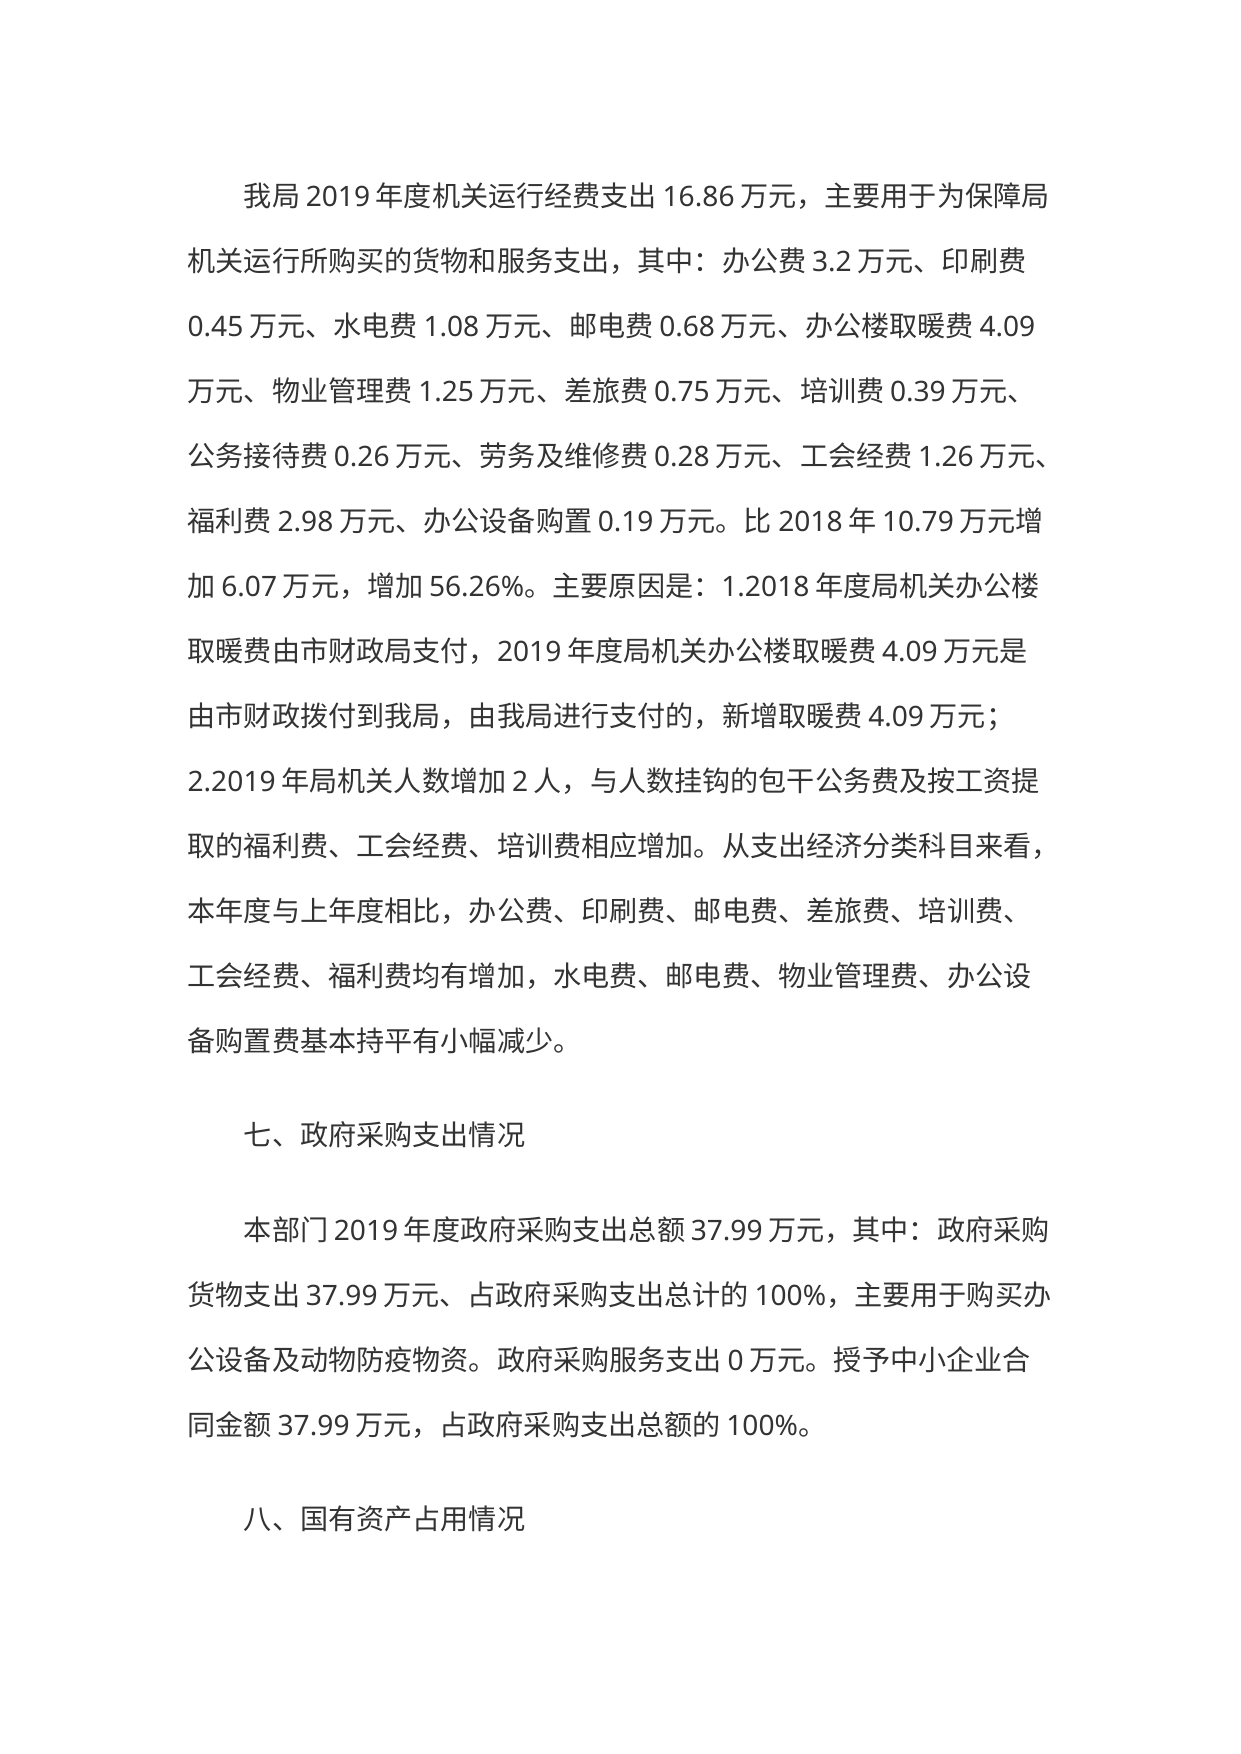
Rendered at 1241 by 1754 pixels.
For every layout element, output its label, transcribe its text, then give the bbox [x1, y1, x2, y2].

text 本部门2019年度政府采购支出总额37.99万元，其中：政府采购货物支出37.99万元、占政府采购支出总计的100%，主要用于购买办公设备及动物防疫物资。政府采购服务支出0万元。授予中小企业合同金额37.99万元，占政府采购支出总额的100%。 [187, 1195, 1053, 1455]
text 七、政府采购支出情况 [187, 1101, 1053, 1166]
text 八、国有资产占用情况 [187, 1484, 1053, 1549]
text 我局2019年度机关运行经费支出16.86万元，主要用于为保障局机关运行所购买的货物和服务支出，其中：办公费3.2万元、印刷费0.45万元、水电费1.08万元、邮电费0.68万元、办公楼取暖费4.09万元、物业管理费1.25万元、差旅费0.75万元、培训费0.39万元、公务接待费0.26万元、劳务及维修费0.28万元、工会经费1.26万元、福利费2.98万元、办公设备购置0.19万元。比 2018年10.79万元增加6.07万元，增加56.26%。主要原因是：1.2018年度局机关办公楼取暖费由市财政局支付，2019年度局机关办公楼取暖费4.09万元是由市财政拨付到我局，由我局进行支付的，新增取暖费4.09万元；2.2019年局机关人数增加2人，与人数挂钩的包干公务费及按工资提取的福利费、工会经费、培训费相应增加。从支出经济分类科目来看，本年度与上年度相比，办公费、印刷费、邮电费、差旅费、培训费、工会经费、福利费均有增加，水电费、邮电费、物业管理费、办公设备购置费基本持平有小幅减少。 [187, 162, 1053, 1072]
